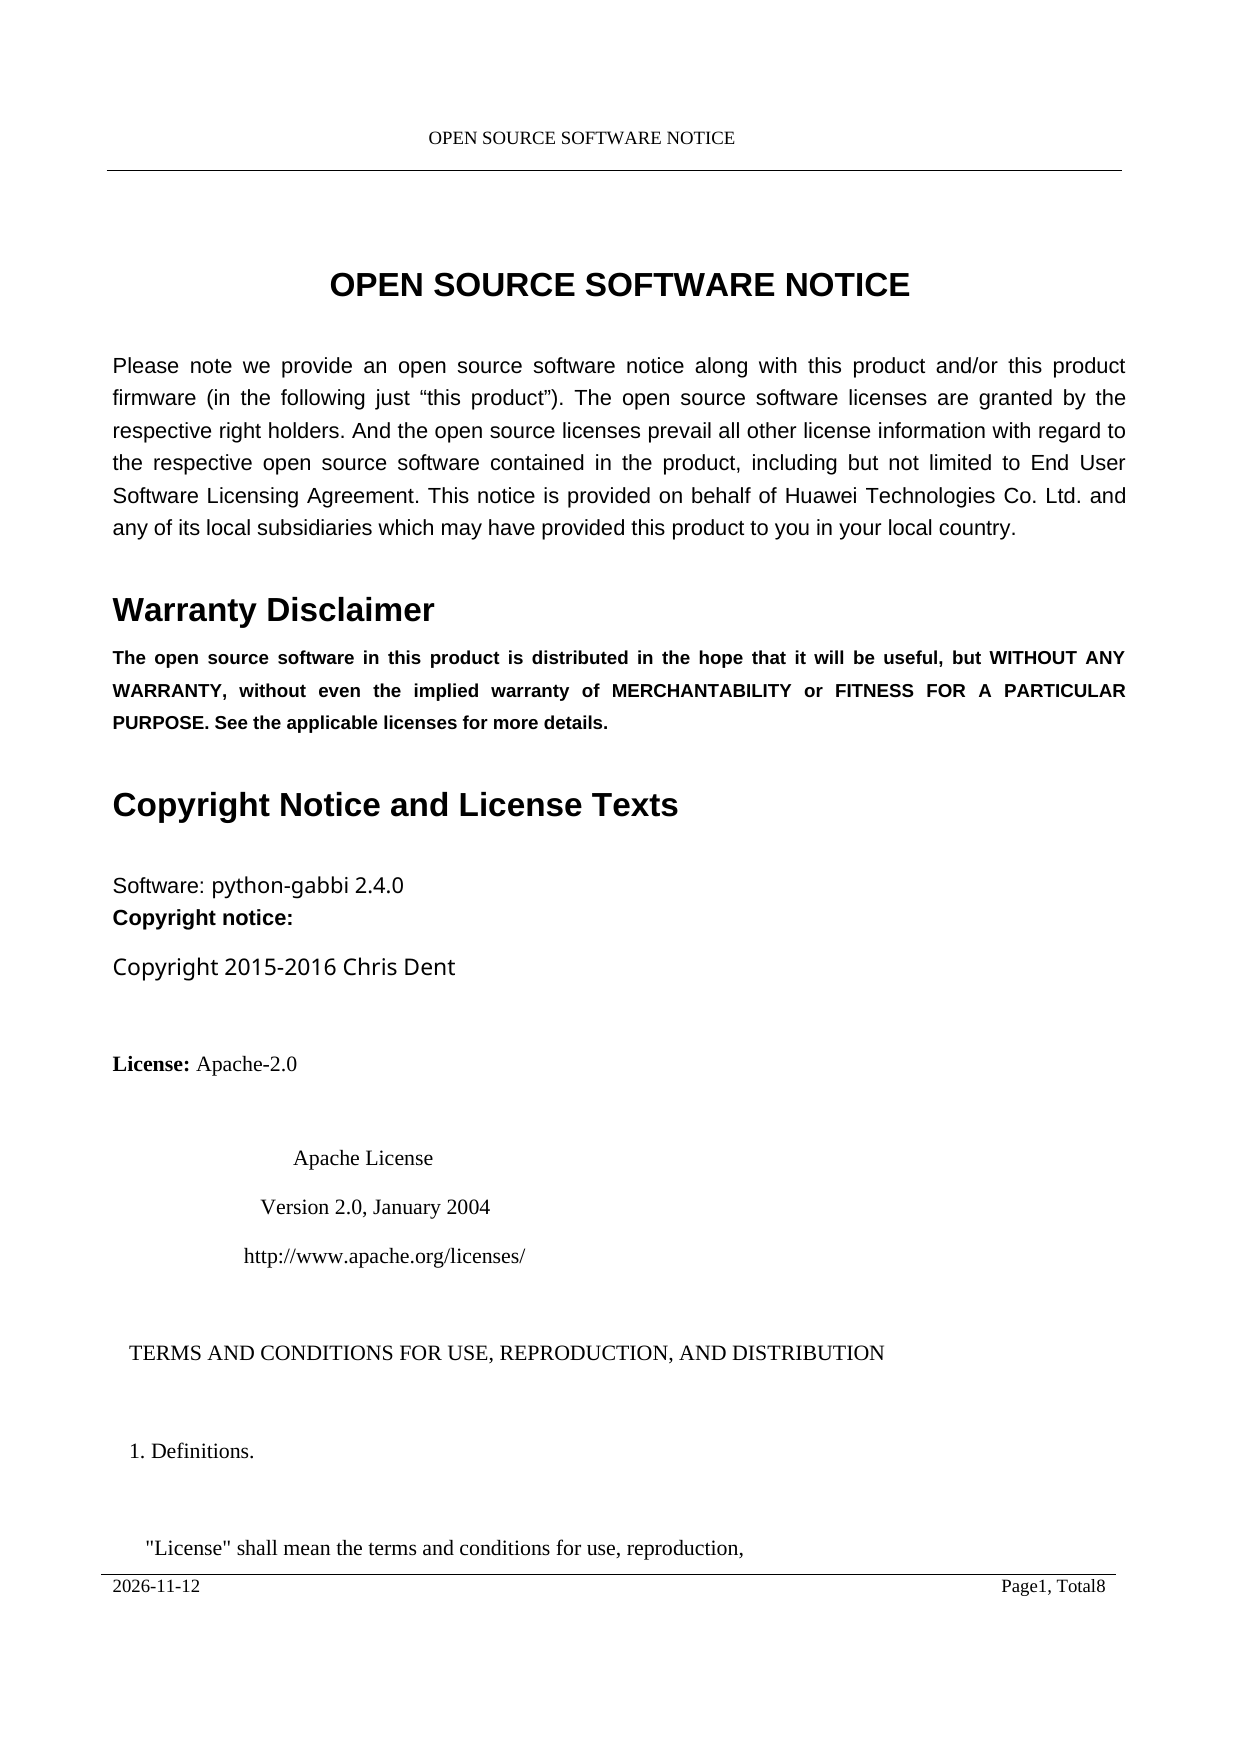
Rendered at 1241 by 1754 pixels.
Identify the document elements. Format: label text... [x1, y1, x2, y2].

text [112, 1093, 1128, 1564]
text OPEN SOURCE SOFTWARE NOTICE [112, 251, 1128, 316]
text Please note we provide an open source software notice along with this product and/or this product firmware (in the following just “this product”). The open source software licenses are granted by the respective right holders. And the open source licenses prevail all other license information with regard to the respective open source software contained in the product, including but not limited to End User Software Licensing Agreement. This notice is provided on behalf of Huawei Technologies Co. Ltd. and any of its local subsidiaries which may have provided this product to you in your local country. [112, 349, 1128, 544]
text License: Apache-2.0 [112, 1048, 1128, 1080]
text Copyright notice: Copyright 2015-2016 Chris Dent [112, 901, 1128, 1031]
text Warranty Disclaimer [112, 576, 1128, 641]
text The open source software in this product is distributed in the hope that it will be useful, but WITHOUT ANY WARRANTY, without even the implied warranty of MERCHANTABILITY or FITNESS FOR A PARTICULAR PURPOSE. See the applicable licenses for more details. [112, 641, 1128, 739]
text Software: python-gabbi 2.4.0 [112, 869, 1128, 901]
text Copyright Notice and License Texts [112, 771, 1128, 836]
